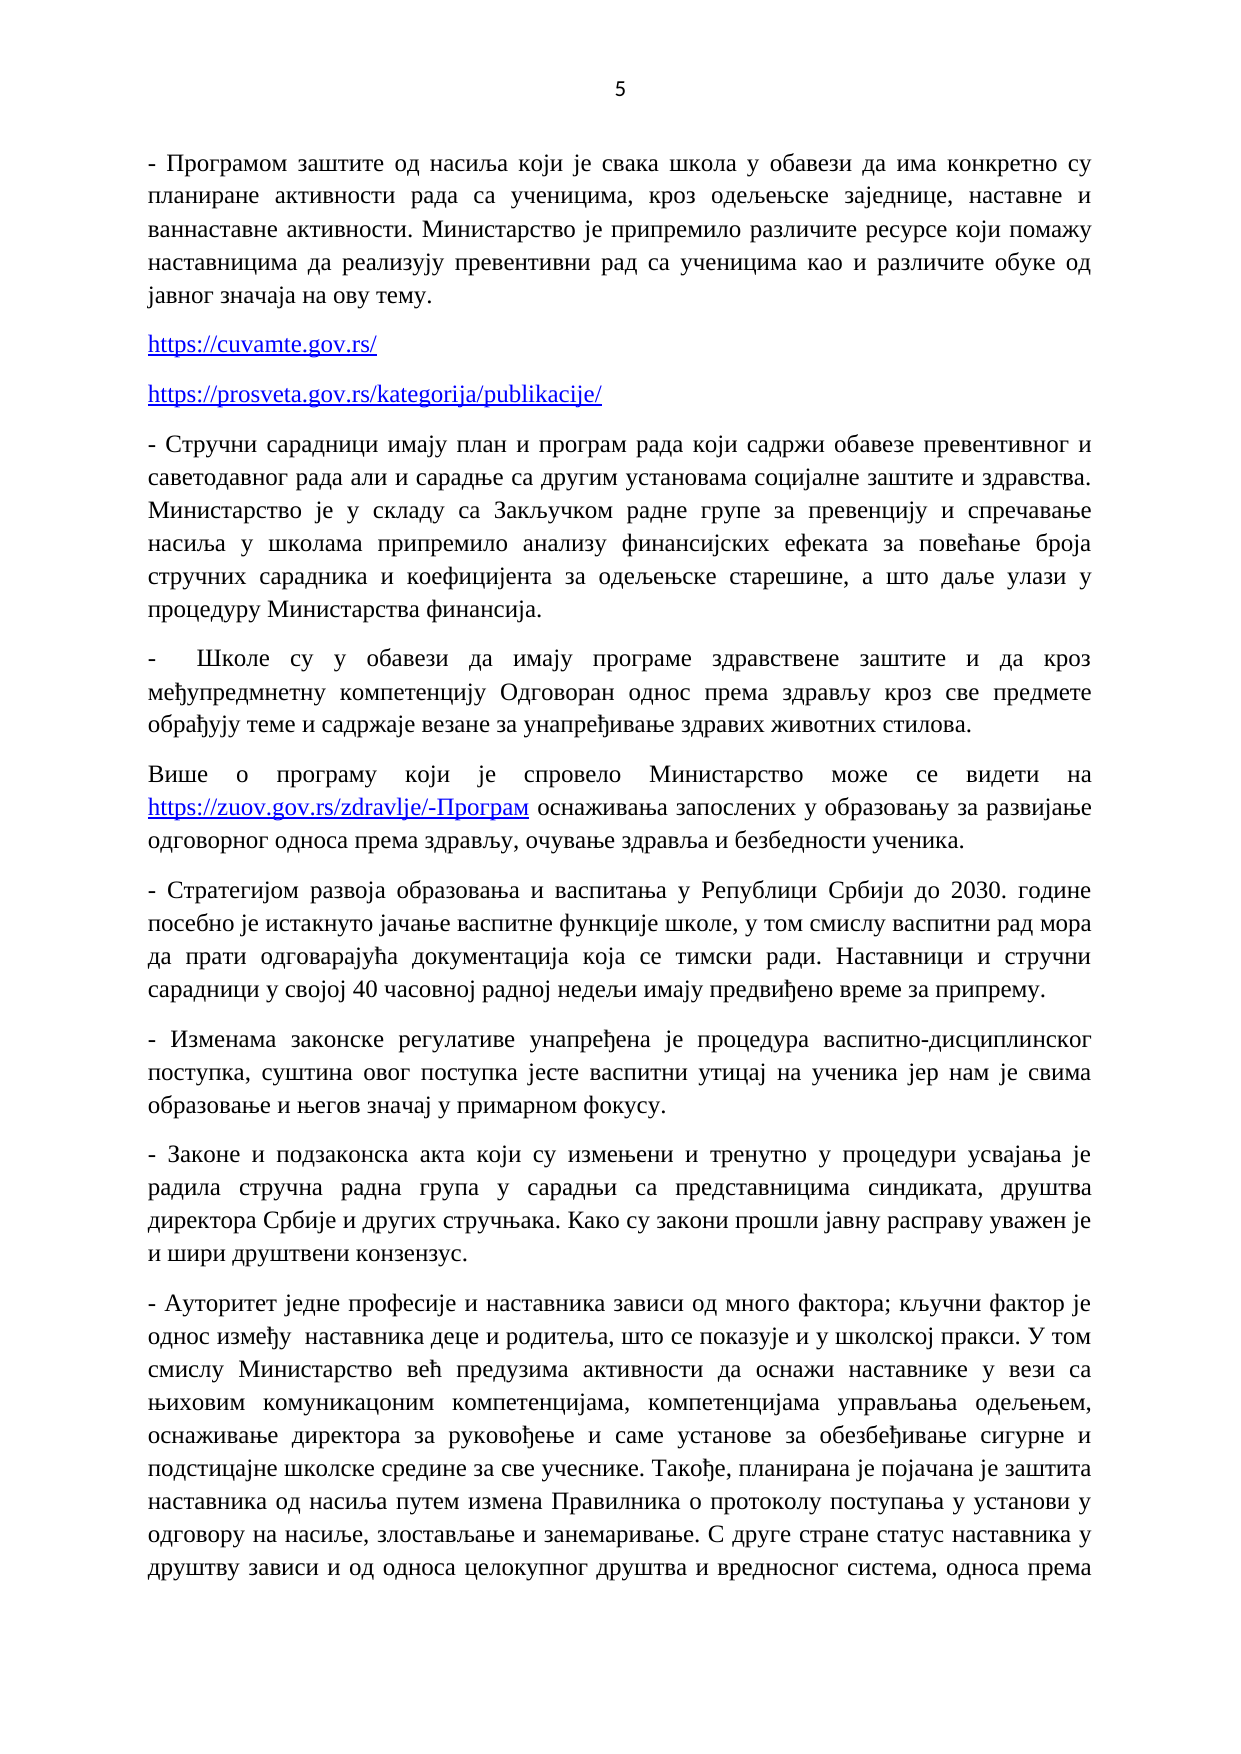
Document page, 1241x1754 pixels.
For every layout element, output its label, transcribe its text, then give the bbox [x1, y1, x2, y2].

text - Стручни сарадници имају план и програм рада који садржи обавезе превентивног и саветодавног рада али и сарадње са другим установама социјалне заштите и здравства. Министарство је у складу са Закључком радне групе за превенцију и спречавање насиља у школама припремило анализу финансијских ефеката за повећање броја стручних сарадника и коефицијента за одељењске старешине, а што даље улази у процедуру Министарства финансија. [148, 429, 1093, 623]
text - Програмом заштите од насиља који је свака школа у обавези да има конкретно су планиране активности рада са ученицима, кроз одељењске заједнице, наставне и ваннаставне активности. Министарство је припремило различите ресурсе који помажу наставницима да реализују превентивни рад са ученицима као и различите обуке од јавног значаја на ову тему. [148, 148, 1093, 308]
text Више о програму који је спровело Министарство може се видети на https://zuov.gov.rs/zdravlje/-Програм оснаживања запослених у образовању за развијање одговорног односа према здрављу, очување здравља и безбедности ученика. [148, 759, 1093, 854]
text https://prosveta.gov.rs/kategorija/publikacije/ [148, 379, 1093, 408]
text - Изменама законске регулативе унапређена је процедура васпитно-дисциплинског поступка, суштина овог поступка јесте васпитни утицај на ученика јер нам је свима образовање и његов значај у примарном фокусу. [148, 1024, 1093, 1118]
text - Законе и подзаконска акта који су измењени и тренутно у процедури усвајања је радила стручна радна група у сарадњи са представницима синдиката, друштва директора Србије и других стручњака. Како су закони прошли јавну расправу уважен је и шири друштвени конзензус. [148, 1139, 1093, 1267]
text https://cuvamte.gov.rs/ [148, 329, 1093, 358]
text - Стратегијом развоја образовања и васпитања у Републици Србији до 2030. године посебно је истакнуто јачање васпитне функције школе, у том смислу васпитни рад мора да прати одговарајућа документација која се тимски ради. Наставници и стручни сарадници у својој 40 часовној радној недељи имају предвиђено време за припрему. [148, 875, 1093, 1003]
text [148, 1288, 1093, 1581]
text - Школе су у обавези да имају програме здравствене заштите и да кроз међупредмнетну компетенцију Одговоран однос према здрављу кроз све предмете обрађују теме и садржаје везане за унапређивање здравих животних стилова. [148, 643, 1093, 738]
